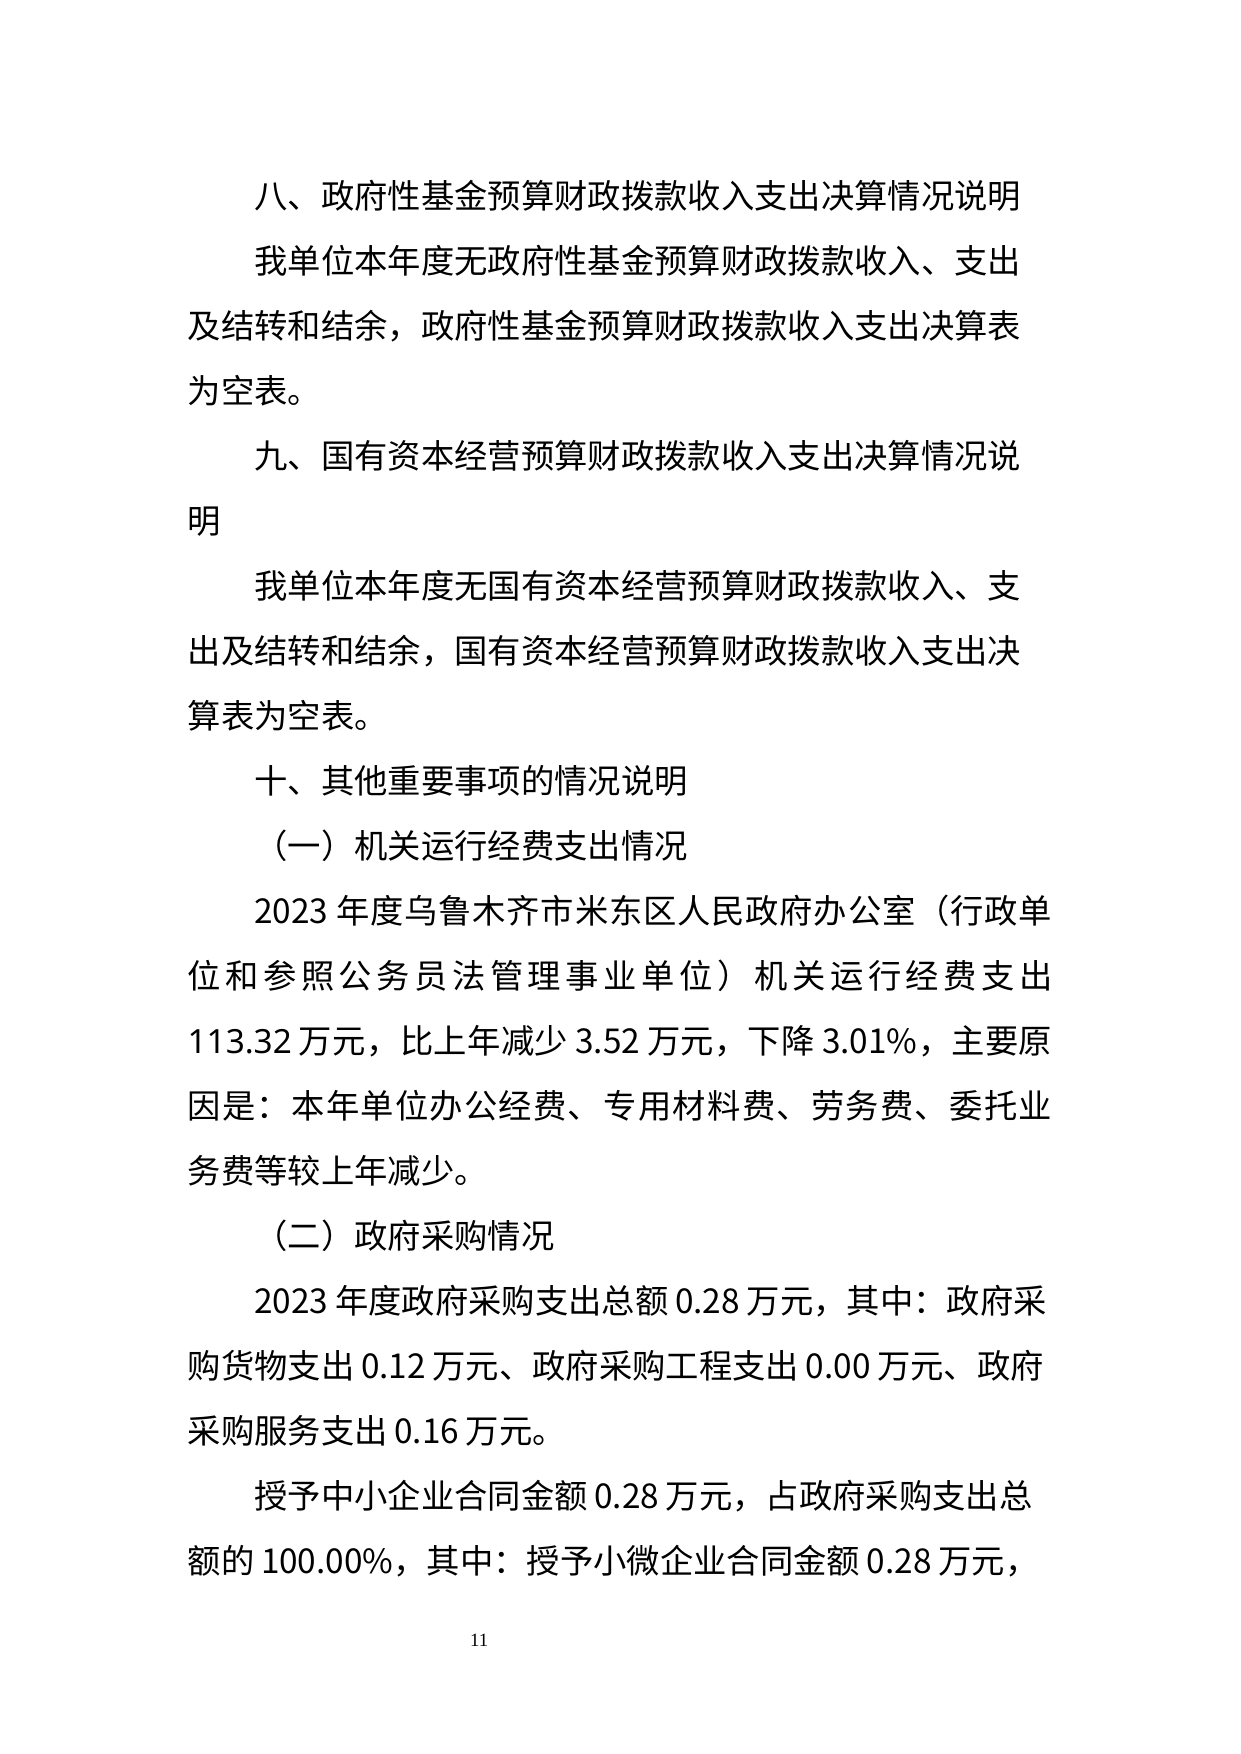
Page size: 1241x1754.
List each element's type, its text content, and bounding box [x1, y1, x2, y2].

text （一）机关运行经费支出情况 [187, 812, 1053, 877]
text 九、国有资本经营预算财政拨款收入支出决算情况说明 [187, 422, 1053, 552]
text 2023年度政府采购支出总额0.28万元，其中：政府采购货物支出0.12万元、政府采购工程支出0.00万元、政府采购服务支出0.16万元。 [187, 1267, 1053, 1462]
text 我单位本年度无政府性基金预算财政拨款收入、支出及结转和结余，政府性基金预算财政拨款收入支出决算表为空表。 [187, 227, 1053, 422]
text 我单位本年度无国有资本经营预算财政拨款收入、支出及结转和结余，国有资本经营预算财政拨款收入支出决算表为空表。 [187, 552, 1053, 747]
text 十、其他重要事项的情况说明 [187, 747, 1053, 812]
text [187, 1462, 1053, 1592]
text （二）政府采购情况 [187, 1202, 1053, 1267]
text 2023年度乌鲁木齐市米东区人民政府办公室（行政单位和参照公务员法管理事业单位）机关运行经费支出113.32万元，比上年减少3.52万元，下降3.01%，主要原因是：本年单位办公经费、专用材料费、劳务费、委托业务费等较上年减少。 [187, 877, 1053, 1202]
text 八、政府性基金预算财政拨款收入支出决算情况说明 [187, 162, 1053, 227]
